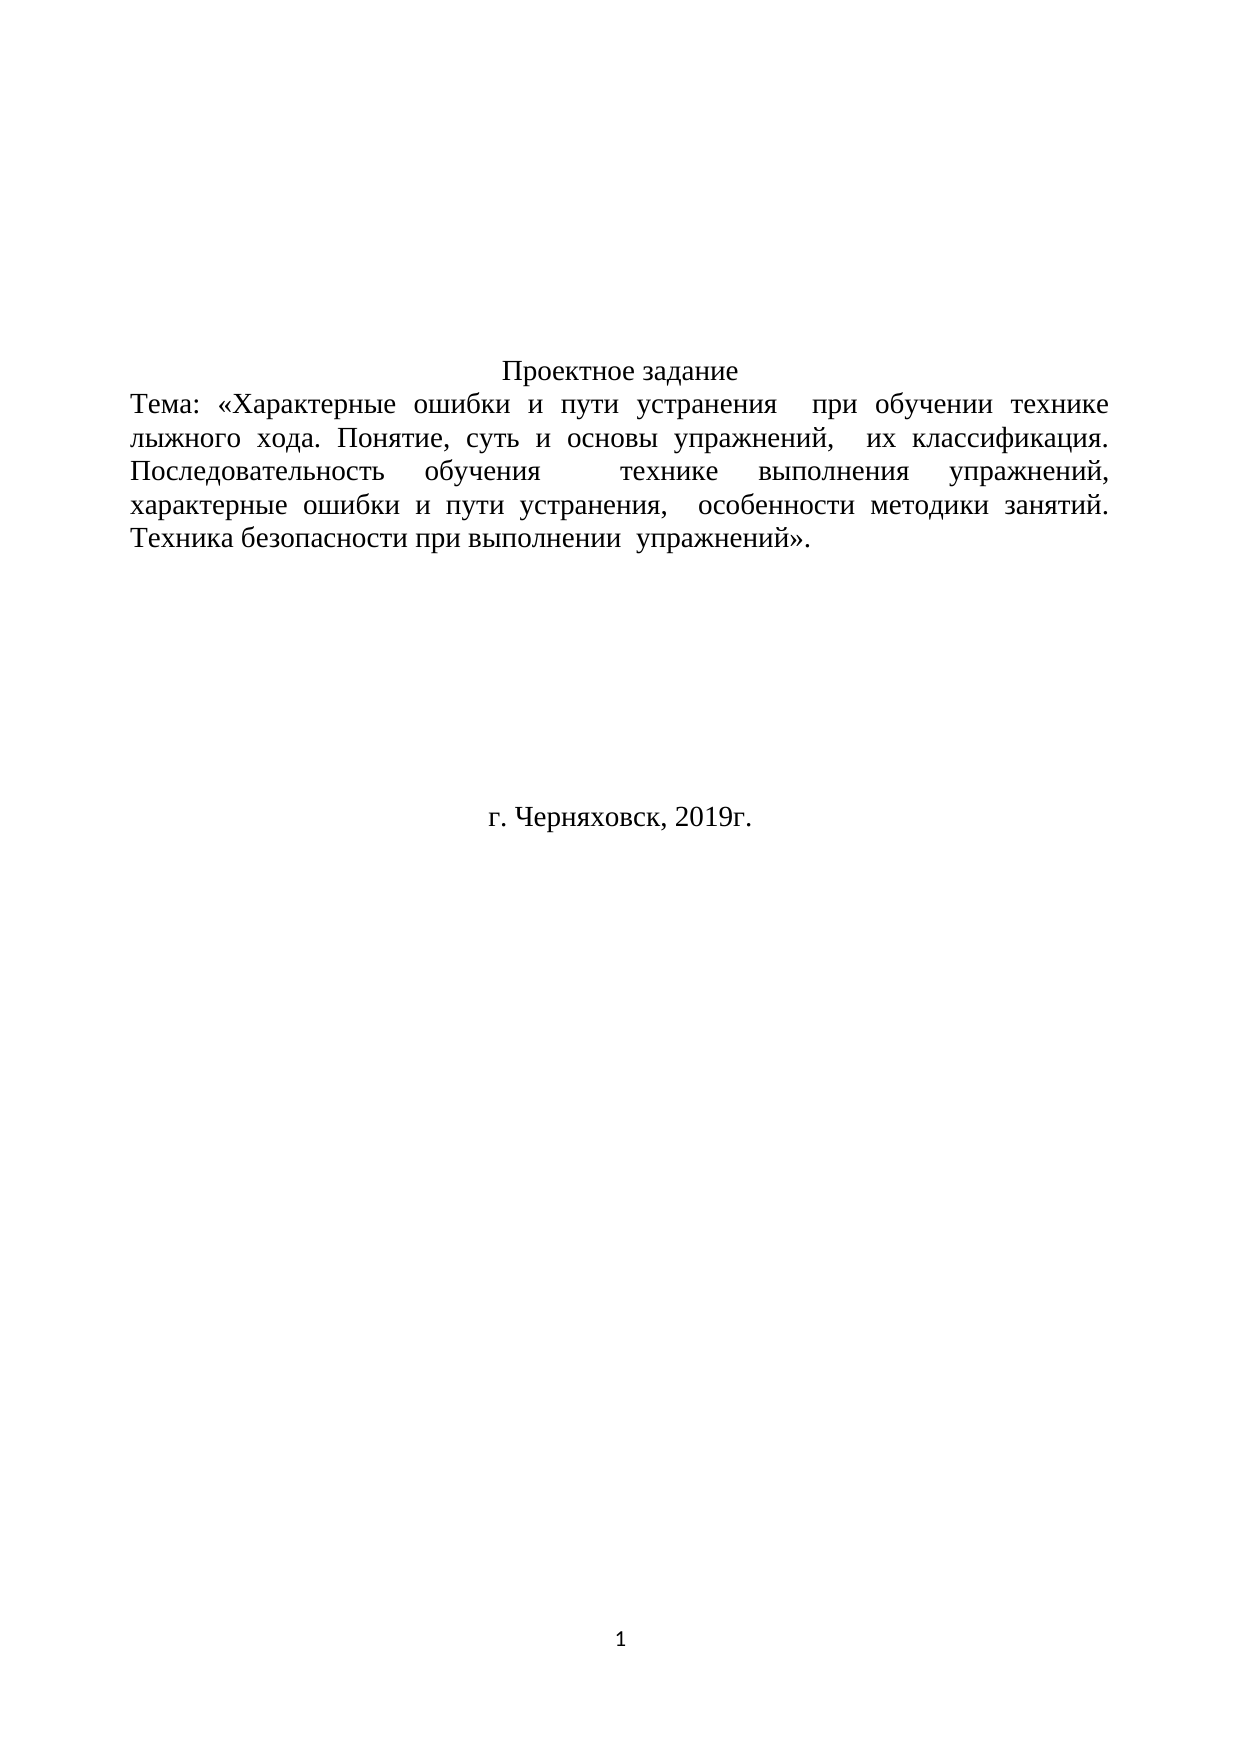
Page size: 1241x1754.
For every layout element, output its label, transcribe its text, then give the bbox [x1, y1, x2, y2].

text Проектное задание [130, 353, 1110, 386]
text г. Черняховск, 2019г. [130, 799, 1110, 833]
text Тема: «Характерные ошибки и пути устранения при обучении технике лыжного хода. Понятие, суть и основы упражнений, их классификация. Последовательность обучения технике выполнения упражнений, характерные ошибки и пути устранения, особенности методики занятий. Техника безопасности при выполнении упражнений». [130, 386, 1110, 554]
